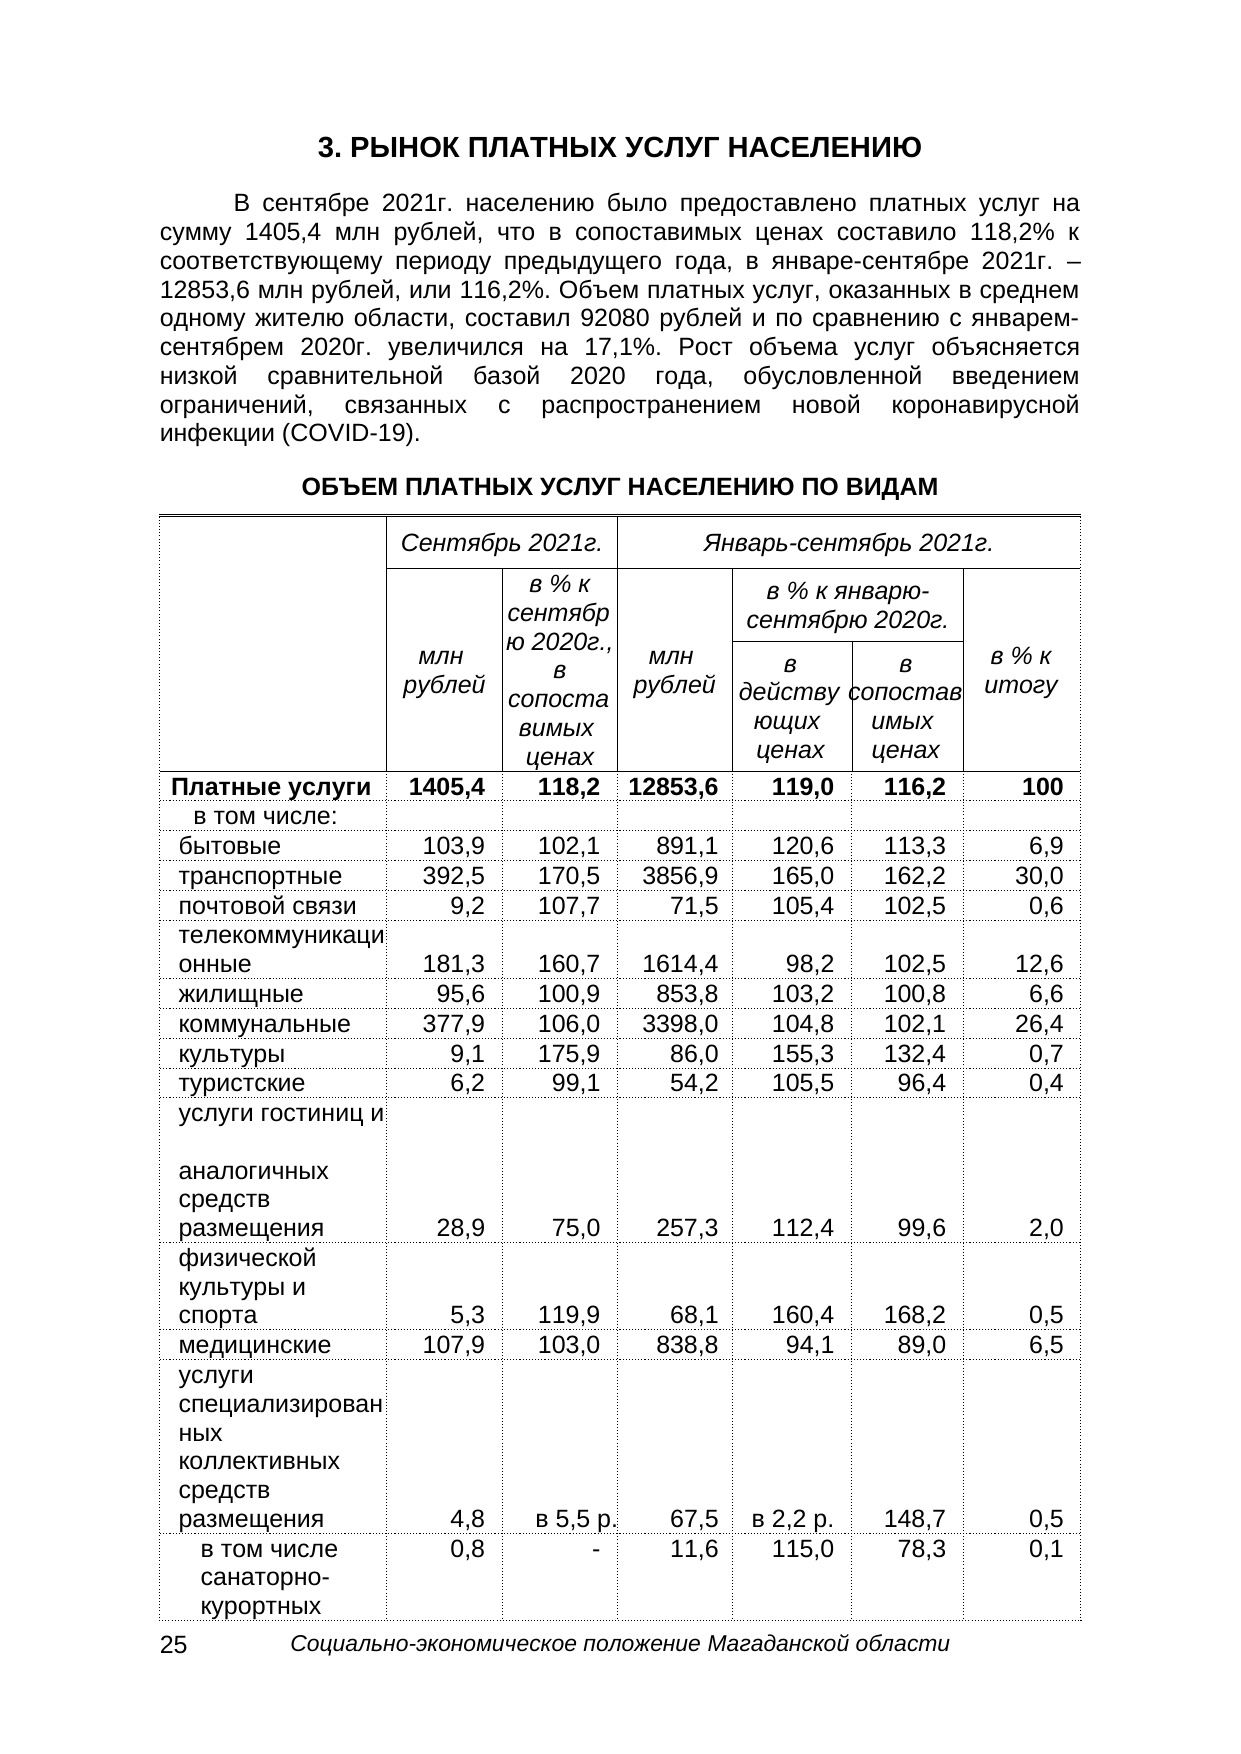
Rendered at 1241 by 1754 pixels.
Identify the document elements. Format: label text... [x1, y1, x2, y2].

table_header Сентябрь 2021г. [387, 517, 617, 568]
table_cell 12,6 [963, 920, 1081, 978]
table_cell физической культуры и спорта [160, 1242, 387, 1329]
table_cell 102,5 [851, 890, 963, 919]
table_cell 1614,4 [617, 920, 733, 978]
table_cell 132,4 [851, 1038, 963, 1067]
table_cell 89,0 [851, 1329, 963, 1359]
table_cell 28,9 [387, 1097, 502, 1242]
table_cell в том числе: [160, 800, 387, 830]
table_cell 392,5 [387, 860, 502, 890]
table_cell в действующих ценах [733, 642, 852, 771]
table_cell 68,1 [617, 1242, 733, 1329]
table_cell 170,5 [502, 860, 617, 890]
table_cell 95,6 [387, 978, 502, 1008]
table_cell 102,1 [851, 1008, 963, 1038]
table_cell [851, 800, 963, 830]
table_cell 2,0 [963, 1097, 1081, 1242]
table_cell 162,2 [851, 860, 963, 890]
table_cell 67,5 [617, 1359, 733, 1533]
table_cell 6,9 [963, 830, 1081, 860]
table_cell в % к январю-сентябрю 2020г. [733, 569, 963, 641]
table_cell 119,0 [733, 772, 851, 800]
table_cell туристские [160, 1068, 387, 1097]
table_cell 148,7 [851, 1359, 963, 1533]
table_cell [387, 800, 502, 830]
table_cell 100 [963, 771, 1081, 800]
table_cell 5,3 [387, 1242, 502, 1329]
subtitle 3. РЫНОК ПЛАТНЫХ УСЛУГ НАСЕЛЕНИЮ [159, 130, 1081, 163]
table_cell 175,9 [502, 1038, 617, 1067]
table_cell 11,6 [617, 1533, 733, 1620]
table_cell 86,0 [617, 1038, 733, 1067]
table_cell 106,0 [502, 1008, 617, 1038]
table_cell 104,8 [733, 1008, 851, 1038]
table_cell культуры [160, 1038, 387, 1067]
table_cell 100,8 [851, 978, 963, 1008]
table_cell 0,5 [963, 1359, 1081, 1533]
table_cell - [502, 1533, 617, 1620]
table_cell 107,7 [502, 890, 617, 919]
table_cell в том числе санаторно-курортных организаций [160, 1533, 387, 1620]
table_cell 838,8 [617, 1329, 733, 1359]
table_cell 71,5 [617, 890, 733, 919]
table_cell 98,2 [733, 920, 851, 978]
table_cell 12853,6 [617, 772, 733, 800]
table_cell 113,3 [851, 830, 963, 860]
table_cell 119,9 [502, 1242, 617, 1329]
table_cell 181,3 [387, 920, 502, 978]
table_cell в сопоставимых ценах [853, 642, 963, 771]
table_cell млн рублей [618, 569, 732, 771]
table_cell 30,0 [963, 860, 1081, 890]
table_cell 4,8 [387, 1359, 502, 1533]
table_cell 100,9 [502, 978, 617, 1008]
table_cell Платные услуги [160, 772, 387, 800]
table_cell 102,1 [502, 830, 617, 860]
table_cell услуги специализированных коллективных средств размещения [160, 1359, 387, 1533]
table_cell 160,7 [502, 920, 617, 978]
table_cell 94,1 [733, 1329, 851, 1359]
table_cell 9,1 [387, 1038, 502, 1067]
table_cell [963, 800, 1081, 830]
table_cell 0,4 [963, 1068, 1081, 1097]
table_cell 105,5 [733, 1068, 851, 1097]
table_cell 3398,0 [617, 1008, 733, 1038]
table_cell 115,0 [733, 1533, 851, 1620]
table_cell услуги гостиниц и аналогичных средств размещения [160, 1097, 387, 1242]
table_cell 99,6 [851, 1097, 963, 1242]
table_cell млн рублей [387, 569, 502, 771]
table_cell 118,2 [502, 772, 617, 800]
table_cell 75,0 [502, 1097, 617, 1242]
table_cell [733, 800, 851, 830]
text В сентябре 2021г. населению было предоставлено платных услуг на сумму 1405,4 млн рублей, что в сопоставимых ценах составило 118,2% к соответствующему периоду предыдущего года, в январе-сентябре 2021г. – 12853,6 млн рублей, или 116,2%. Объем платных услуг, оказанных в среднем одному жителю области, составил 92080 рублей и по сравнению с январем-сентябрем 2020г. увеличился на 17,1%. Рост объема услуг объясняется низкой сравнительной базой 2020 года, обусловленной введением ограничений, связанных с распространением новой коронавирусной инфекции (COVID-19). [159, 188, 1081, 447]
table_header Январь-сентябрь 2021г. [618, 517, 1081, 568]
table_cell 0,1 [963, 1533, 1081, 1620]
table_cell 9,2 [387, 890, 502, 919]
table_cell 0,6 [963, 890, 1081, 919]
table_cell 165,0 [733, 860, 851, 890]
table_cell 891,1 [617, 830, 733, 860]
table_cell бытовые [160, 830, 387, 860]
table_cell 54,2 [617, 1068, 733, 1097]
table_cell в 2,2 р. [733, 1359, 851, 1533]
table_cell 96,4 [851, 1068, 963, 1097]
table_cell 377,9 [387, 1008, 502, 1038]
table_cell 102,5 [851, 920, 963, 978]
table_cell 26,4 [963, 1008, 1081, 1038]
table_cell жилищные [160, 978, 387, 1008]
table_cell 6,2 [387, 1068, 502, 1097]
table_cell телекоммуникационные [160, 920, 387, 978]
table_cell 160,4 [733, 1242, 851, 1329]
table_cell транспортные [160, 860, 387, 890]
table_cell 1405,4 [387, 772, 502, 800]
text ОБЪЕМ ПЛАТНЫХ УСЛУГ НАСЕЛЕНИЮ ПО ВИДАМ [159, 472, 1081, 501]
table_cell 0,5 [963, 1242, 1081, 1329]
table_cell 0,7 [963, 1038, 1081, 1067]
table_cell [502, 800, 617, 830]
table_cell медицинские [160, 1329, 387, 1359]
table_cell 155,3 [733, 1038, 851, 1067]
table_cell 3856,9 [617, 860, 733, 890]
table_cell 6,5 [963, 1329, 1081, 1359]
table_cell 6,6 [963, 978, 1081, 1008]
table_cell 257,3 [617, 1097, 733, 1242]
table_cell 103,9 [387, 830, 502, 860]
table_cell 168,2 [851, 1242, 963, 1329]
table_cell 78,3 [851, 1533, 963, 1620]
table_cell 853,8 [617, 978, 733, 1008]
table_cell в % к сентябрю 2020г., в сопоставимых ценах [503, 569, 617, 771]
table_cell в 5,5 р. [502, 1359, 617, 1533]
table_cell 0,8 [387, 1533, 502, 1620]
table_cell почтовой связи [160, 890, 387, 919]
table_cell 120,6 [733, 830, 851, 860]
table_cell [617, 800, 733, 830]
table_cell 107,9 [387, 1329, 502, 1359]
table_cell 99,1 [502, 1068, 617, 1097]
table_cell 103,2 [733, 978, 851, 1008]
table_cell 105,4 [733, 890, 851, 919]
table_header [160, 517, 386, 771]
table_cell в % к итогу [964, 568, 1081, 771]
table_cell 112,4 [733, 1097, 851, 1242]
table_cell коммунальные [160, 1008, 387, 1038]
table_cell 103,0 [502, 1329, 617, 1359]
table_cell 116,2 [851, 772, 963, 800]
